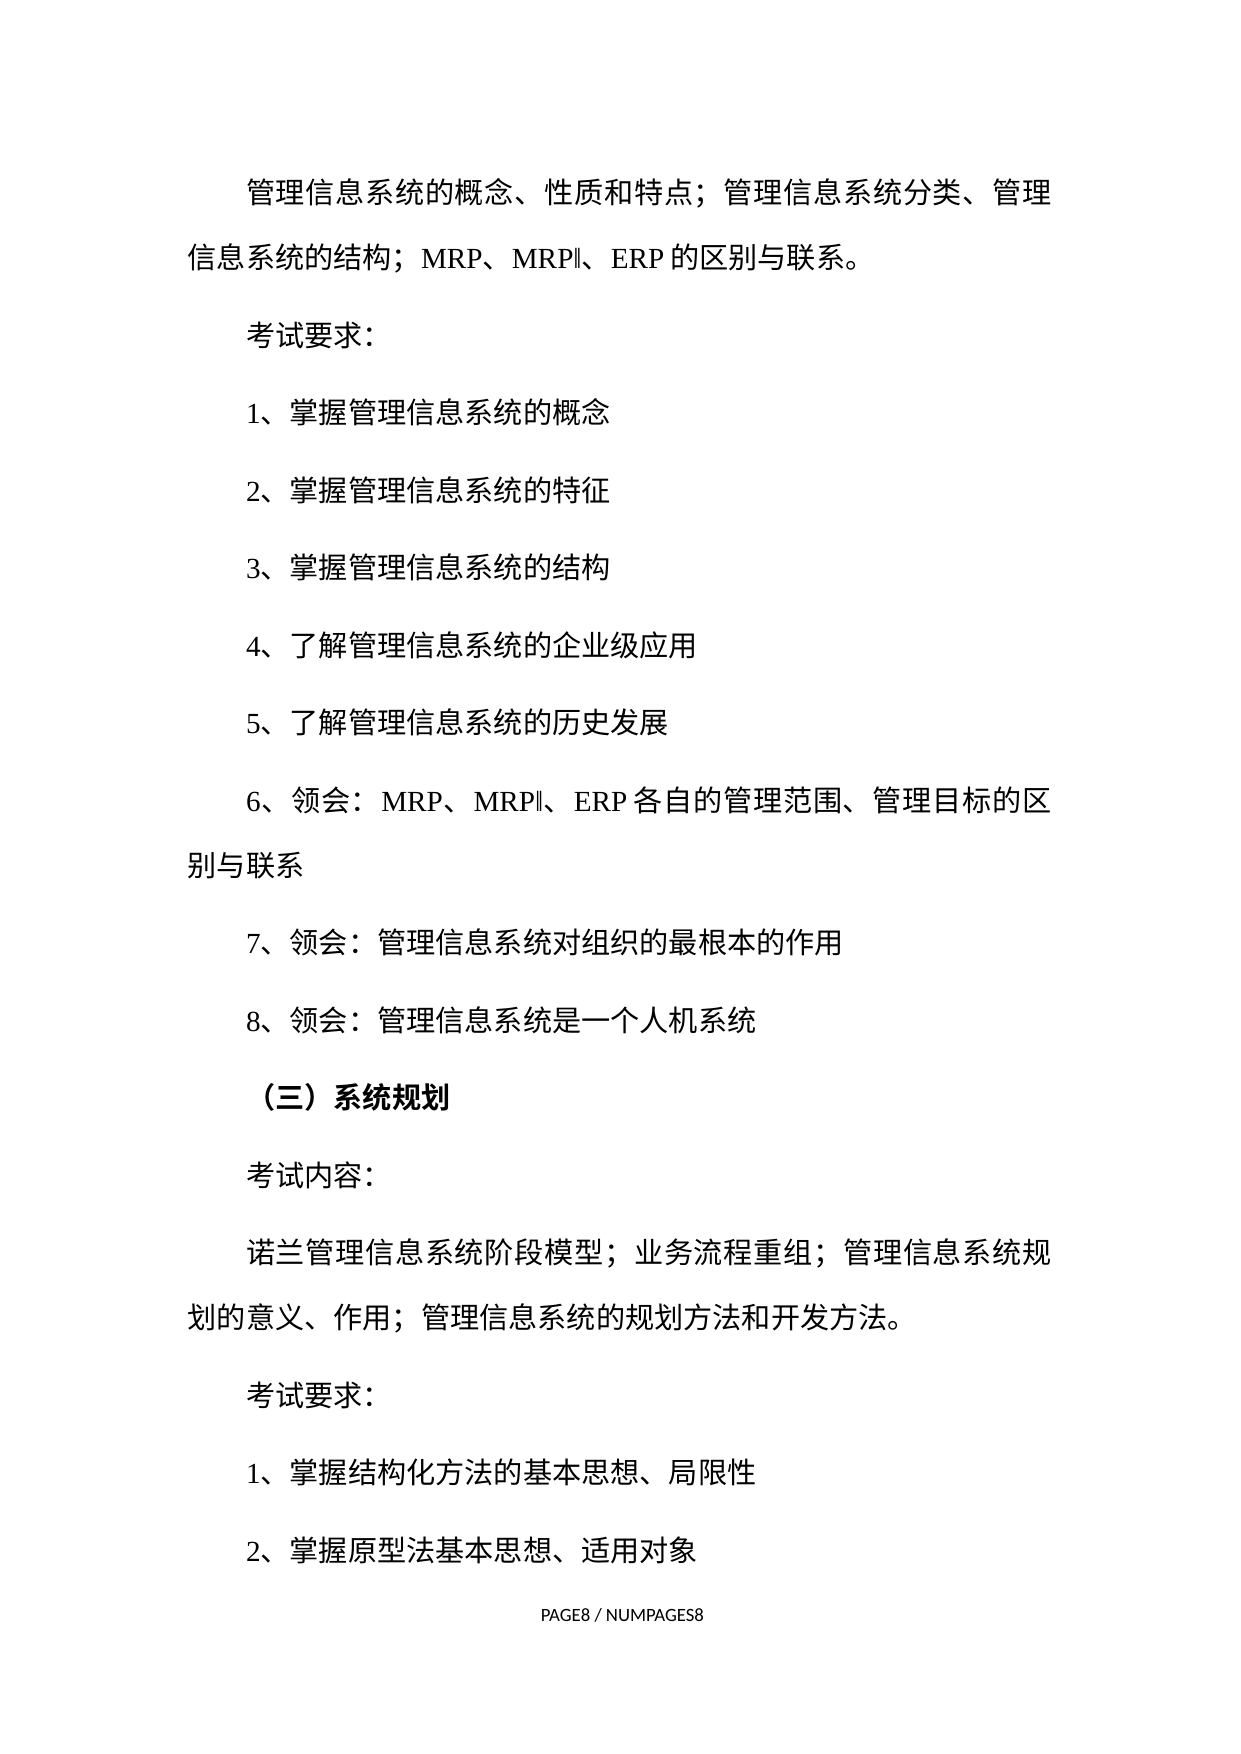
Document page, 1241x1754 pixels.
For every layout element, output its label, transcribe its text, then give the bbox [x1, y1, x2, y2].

text 考试要求： [187, 1361, 1053, 1426]
text 2、掌握原型法基本思想、适用对象 [187, 1516, 1053, 1581]
text 8、领会：管理信息系统是一个人机系统 [187, 986, 1053, 1051]
text 3、掌握管理信息系统的结构 [187, 533, 1053, 598]
text 2、掌握管理信息系统的特征 [187, 456, 1053, 521]
text （三）系统规划 [187, 1063, 1053, 1128]
text 6、领会：MRP、MRP‖、ERP各自的管理范围、管理目标的区别与联系 [187, 766, 1053, 896]
text 考试内容： [187, 1141, 1053, 1206]
text 7、领会：管理信息系统对组织的最根本的作用 [187, 908, 1053, 973]
text 1、掌握结构化方法的基本思想、局限性 [187, 1438, 1053, 1503]
text 考试要求： [187, 301, 1053, 366]
text 1、掌握管理信息系统的概念 [187, 378, 1053, 443]
text 诺兰管理信息系统阶段模型；业务流程重组；管理信息系统规划的意义、作用；管理信息系统的规划方法和开发方法。 [187, 1218, 1053, 1348]
text 4、了解管理信息系统的企业级应用 [187, 611, 1053, 676]
text 5、了解管理信息系统的历史发展 [187, 688, 1053, 753]
text 管理信息系统的概念、性质和特点；管理信息系统分类、管理信息系统的结构；MRP、MRP‖、ERP的区别与联系。 [187, 158, 1053, 288]
